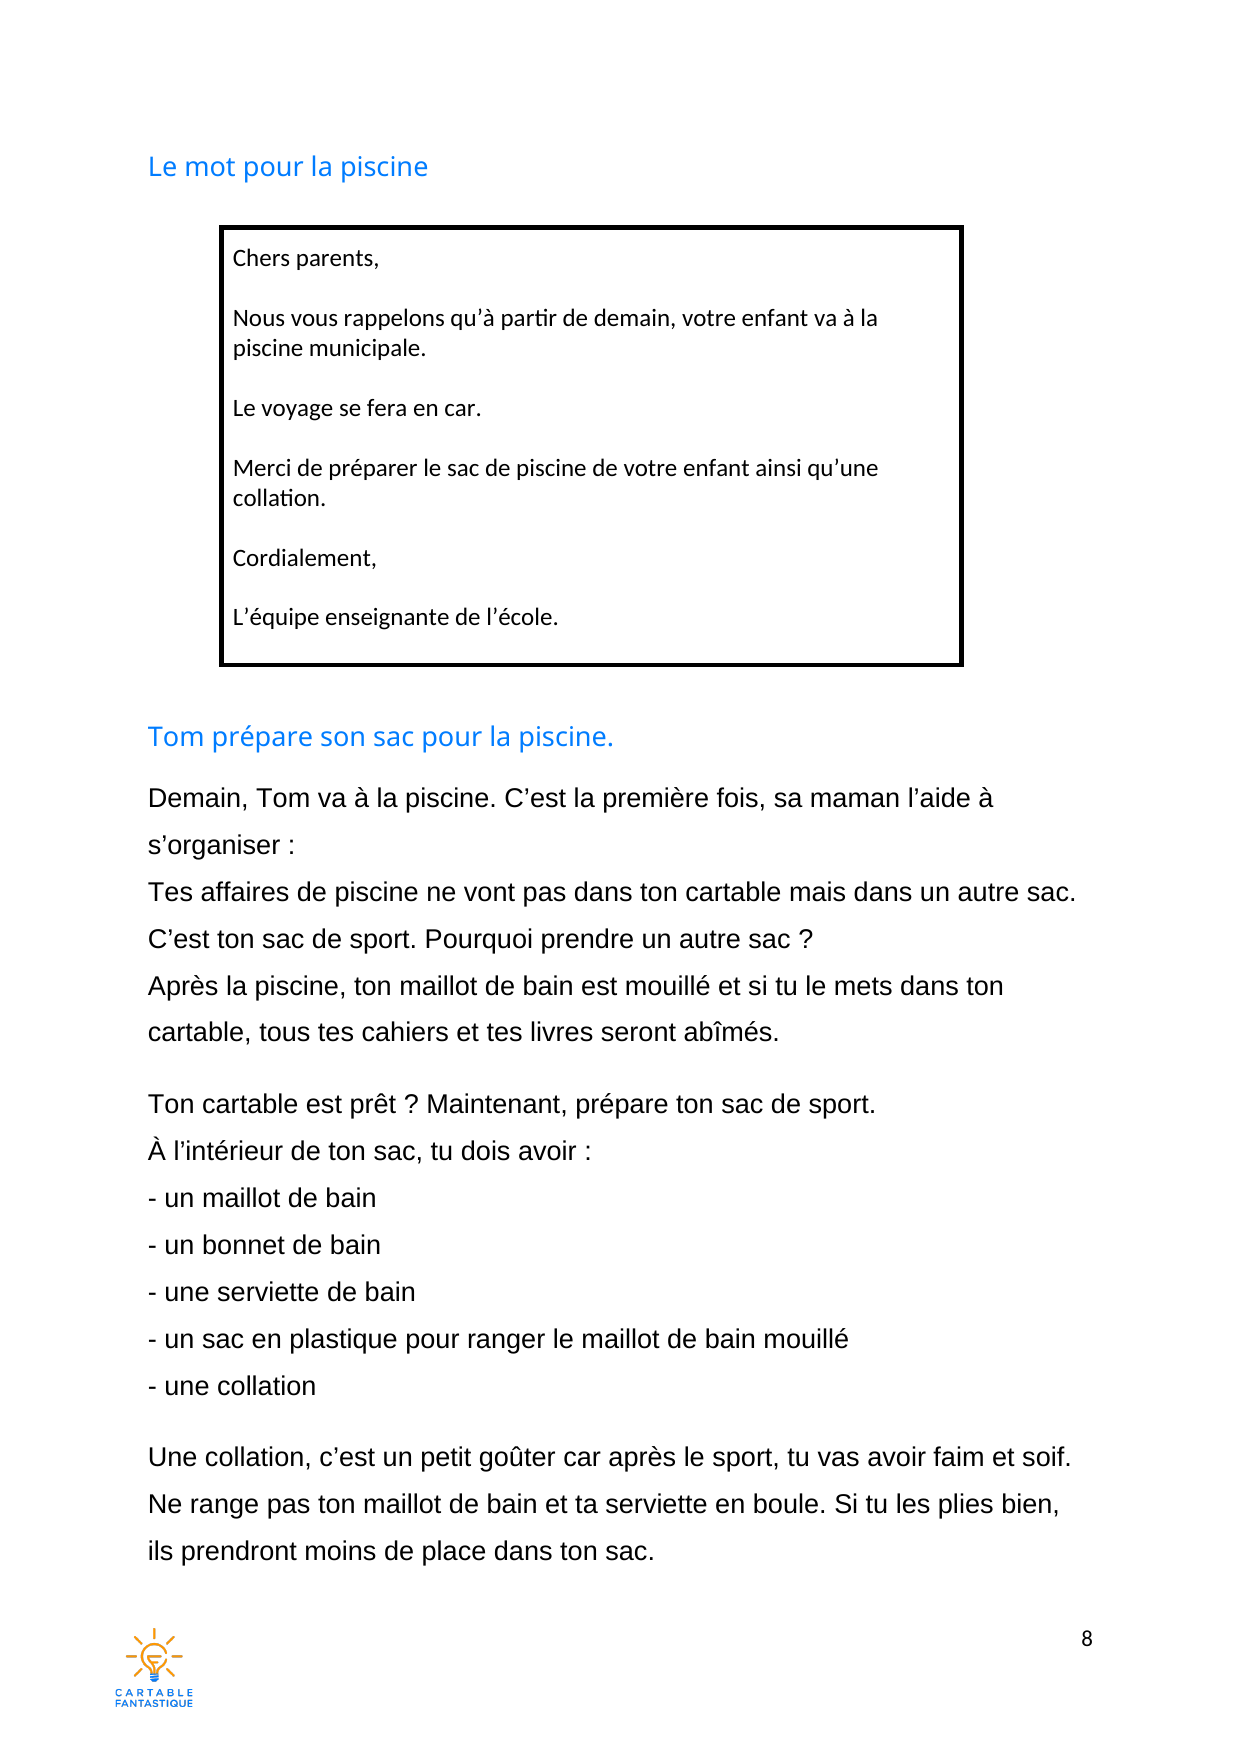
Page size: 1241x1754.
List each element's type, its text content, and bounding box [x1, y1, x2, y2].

text Une collation, c’est un petit goûter car après le sport, tu vas avoir faim et soif. [148, 1441, 1093, 1473]
text Ton cartable est prêt ? Maintenant, prépare ton sac de sport. [148, 1088, 1093, 1119]
text C’est ton sac de sport. Pourquoi prendre un autre sac ? [148, 923, 1093, 954]
text - un maillot de bain [148, 1182, 1093, 1213]
text - un bonnet de bain [148, 1229, 1093, 1260]
text Après la piscine, ton maillot de bain est mouillé et si tu le mets dans ton cartable, tous tes cahiers et tes livres seront abîmés. [148, 969, 1093, 1048]
text - une collation [148, 1369, 1093, 1401]
picture [115, 1628, 193, 1707]
table_header Chers parents, Nous vous rappelons qu’à partir de demain, votre enfant va à la piscine municipale. Le voyage se fera en car. Merci de préparer le sac de piscine de votre enfant ainsi qu’une collation. Cordialement, L’équipe enseignante de l’école. [224, 230, 959, 663]
text - un sac en plastique pour ranger le maillot de bain mouillé [148, 1323, 1093, 1354]
text Ne range pas ton maillot de bain et ta serviette en boule. Si tu les plies bien, ils prendront moins de place dans ton sac. [148, 1488, 1093, 1566]
text À l’intérieur de ton sac, tu dois avoir : [148, 1135, 1093, 1166]
text - une serviette de bain [148, 1276, 1093, 1307]
text Demain, Tom va à la piscine. C’est la première fois, sa maman l’aide à s’organiser : [148, 782, 1093, 860]
subtitle Le mot pour la piscine [148, 148, 1093, 184]
subtitle Tom prépare son sac pour la piscine. [148, 717, 1093, 754]
text Tes affaires de piscine ne vont pas dans ton cartable mais dans un autre sac. [148, 876, 1093, 907]
